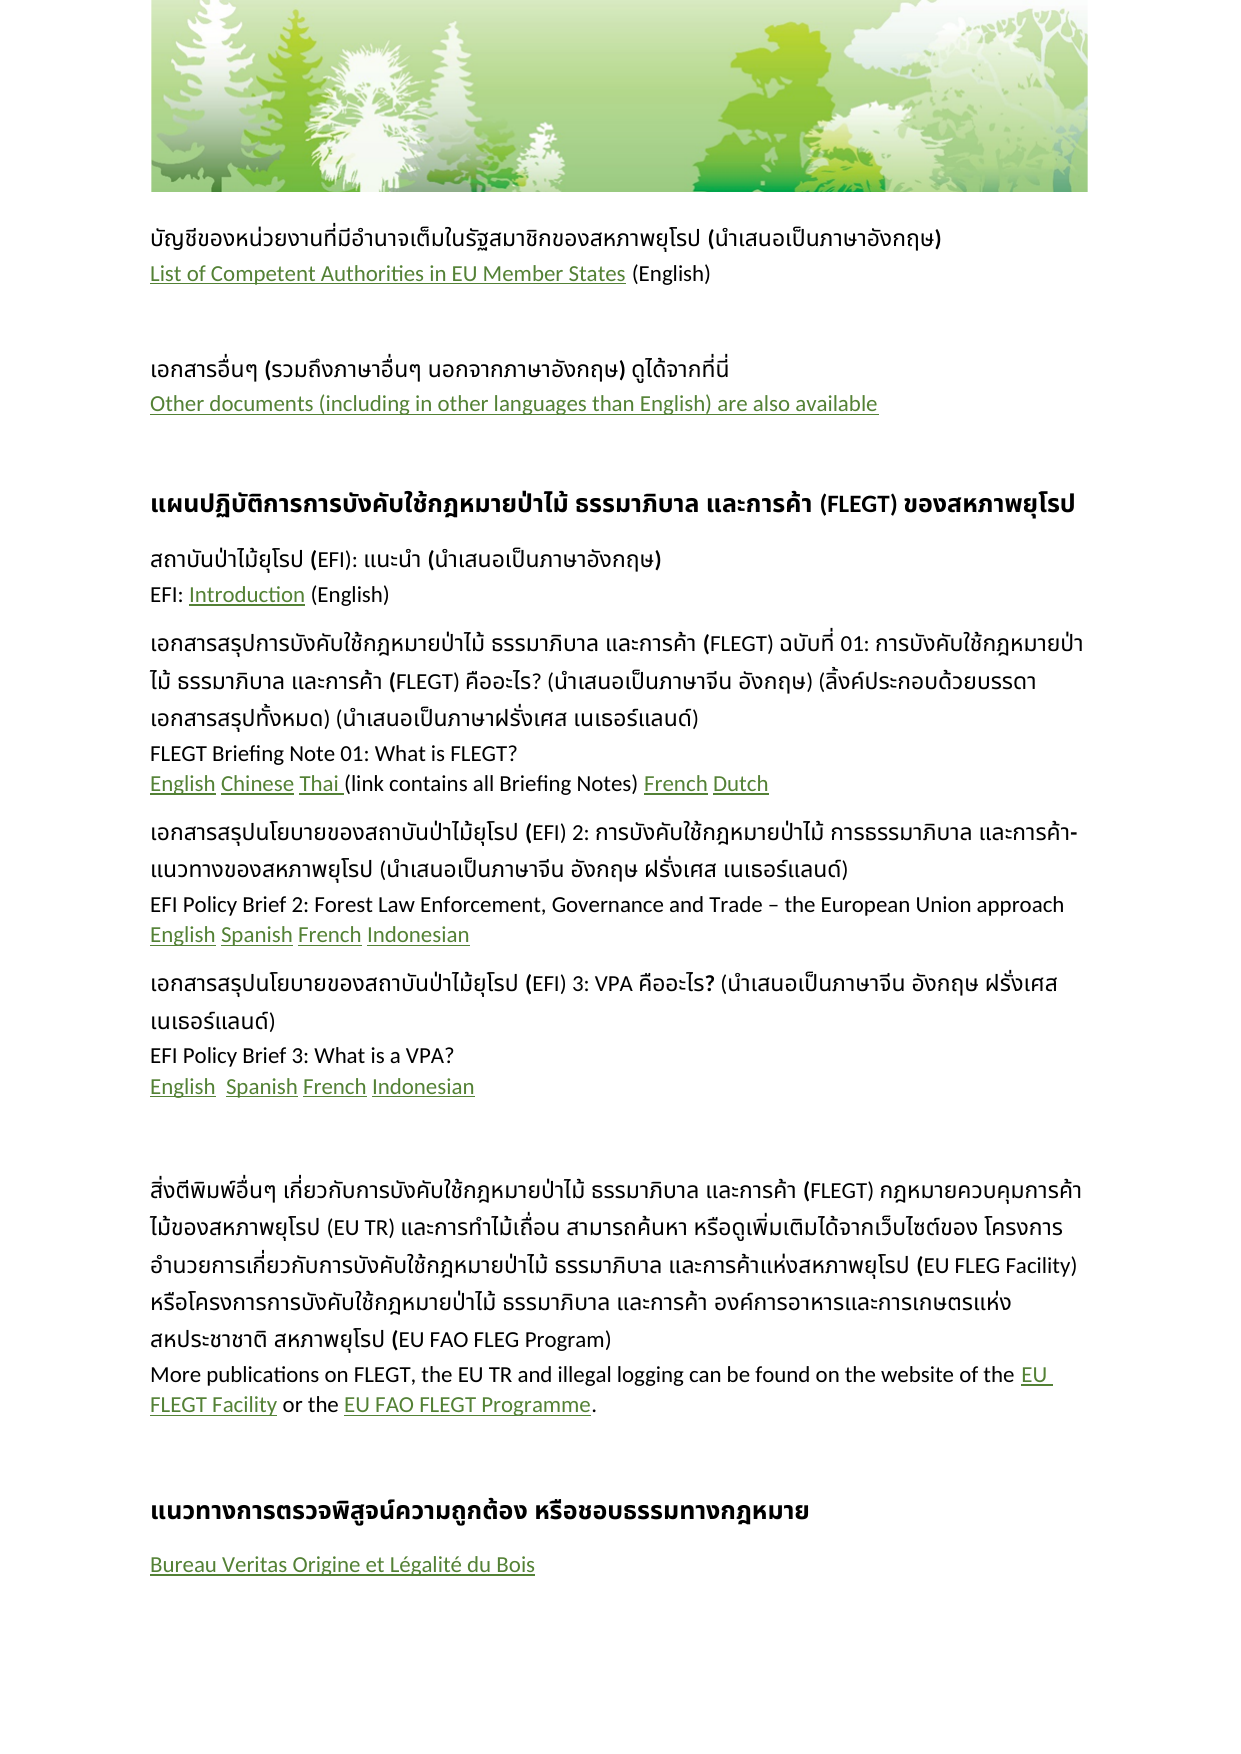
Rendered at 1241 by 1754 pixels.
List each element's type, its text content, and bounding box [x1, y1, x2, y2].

text เอกสารอื่นๆ (รวมถึงภาษาอื่นๆ นอกจากภาษาอังกฤษ) ดูได้จากที่นี่ Other documents (including in other languages than English) are also available [150, 353, 1090, 418]
text เอกสารสรุปนโยบายของสถาบันป่าไม้ยุโรป (EFI) 2: การบังคับใช้กฎหมายป่าไม้ การธรรมาภิบาล และการค้า- แนวทางของสหภาพยุโรป (นำเสนอเป็นภาษาจีน อังกฤษ ฝรั่งเศส เนเธอร์แลนด์) EFI Policy Brief 2: Forest Law Enforcement, Governance and Trade – the European Union approach English Spanish French Indonesian [150, 816, 1090, 948]
picture [150, 0, 1087, 191]
text แนวทางการตรวจพิสูจน์ความถูกต้อง หรือชอบธรรมทางกฎหมาย [150, 1492, 1090, 1530]
text บัญชีของหน่วยงานที่มีอำนาจเต็มในรัฐสมาชิกของสหภาพยุโรป (นำเสนอเป็นภาษาอังกฤษ) List of Competent Authorities in EU Member States (English) [150, 150, 1090, 287]
text Bureau Veritas Origine et Légalité du Bois [150, 1550, 1090, 1578]
text เอกสารสรุปการบังคับใช้กฎหมายป่าไม้ ธรรมาภิบาล และการค้า (FLEGT) ฉบับที่ 01: การบังคับใช้กฎหมายป่าไม้ ธรรมาภิบาล และการค้า (FLEGT) คืออะไร? (นำเสนอเป็นภาษาจีน อังกฤษ) (ลิ้งค์ประกอบด้วยบรรดาเอกสารสรุปทั้งหมด) (นำเสนอเป็นภาษาฝรั่งเศส เนเธอร์แลนด์) FLEGT Briefing Note 01: What is FLEGT? English Chinese Thai (link contains all Briefing Notes) French Dutch [150, 627, 1090, 797]
text สถาบันป่าไม้ยุโรป (EFI): แนะนำ (นำเสนอเป็นภาษาอังกฤษ) EFI: Introduction (English) [150, 543, 1090, 608]
text เอกสารสรุปนโยบายของสถาบันป่าไม้ยุโรป (EFI) 3: VPA คืออะไร? (นำเสนอเป็นภาษาจีน อังกฤษ ฝรั่งเศส เนเธอร์แลนด์) EFI Policy Brief 3: What is a VPA? English Spanish French Indonesian [150, 967, 1090, 1100]
text สิ่งตีพิมพ์อื่นๆ เกี่ยวกับการบังคับใช้กฎหมายป่าไม้ ธรรมาภิบาล และการค้า (FLEGT) กฎหมายควบคุมการค้าไม้ของสหภาพยุโรป (EU TR) และการทำไม้เถื่อน สามารถค้นหา หรือดูเพิ่มเติมได้จากเว็บไซต์ของ โครงการอำนวยการเกี่ยวกับการบังคับใช้กฎหมายป่าไม้ ธรรมาภิบาล และการค้าแห่งสหภาพยุโรป (EU FLEG Facility) หรือโครงการการบังคับใช้กฎหมายป่าไม้ ธรรมาภิบาล และการค้า องค์การอาหารและการเกษตรแห่งสหประชาชาติ สหภาพยุโรป (EU FAO FLEG Program) More publications on FLEGT, the EU TR and illegal logging can be found on the website of the EU FLEGT Facility or the EU FAO FLEGT Programme. [150, 1174, 1090, 1418]
text แผนปฏิบัติการการบังคับใช้กฎหมายป่าไม้ ธรรมาภิบาล และการค้า (FLEGT) ของสหภาพยุโรป [150, 486, 1090, 524]
